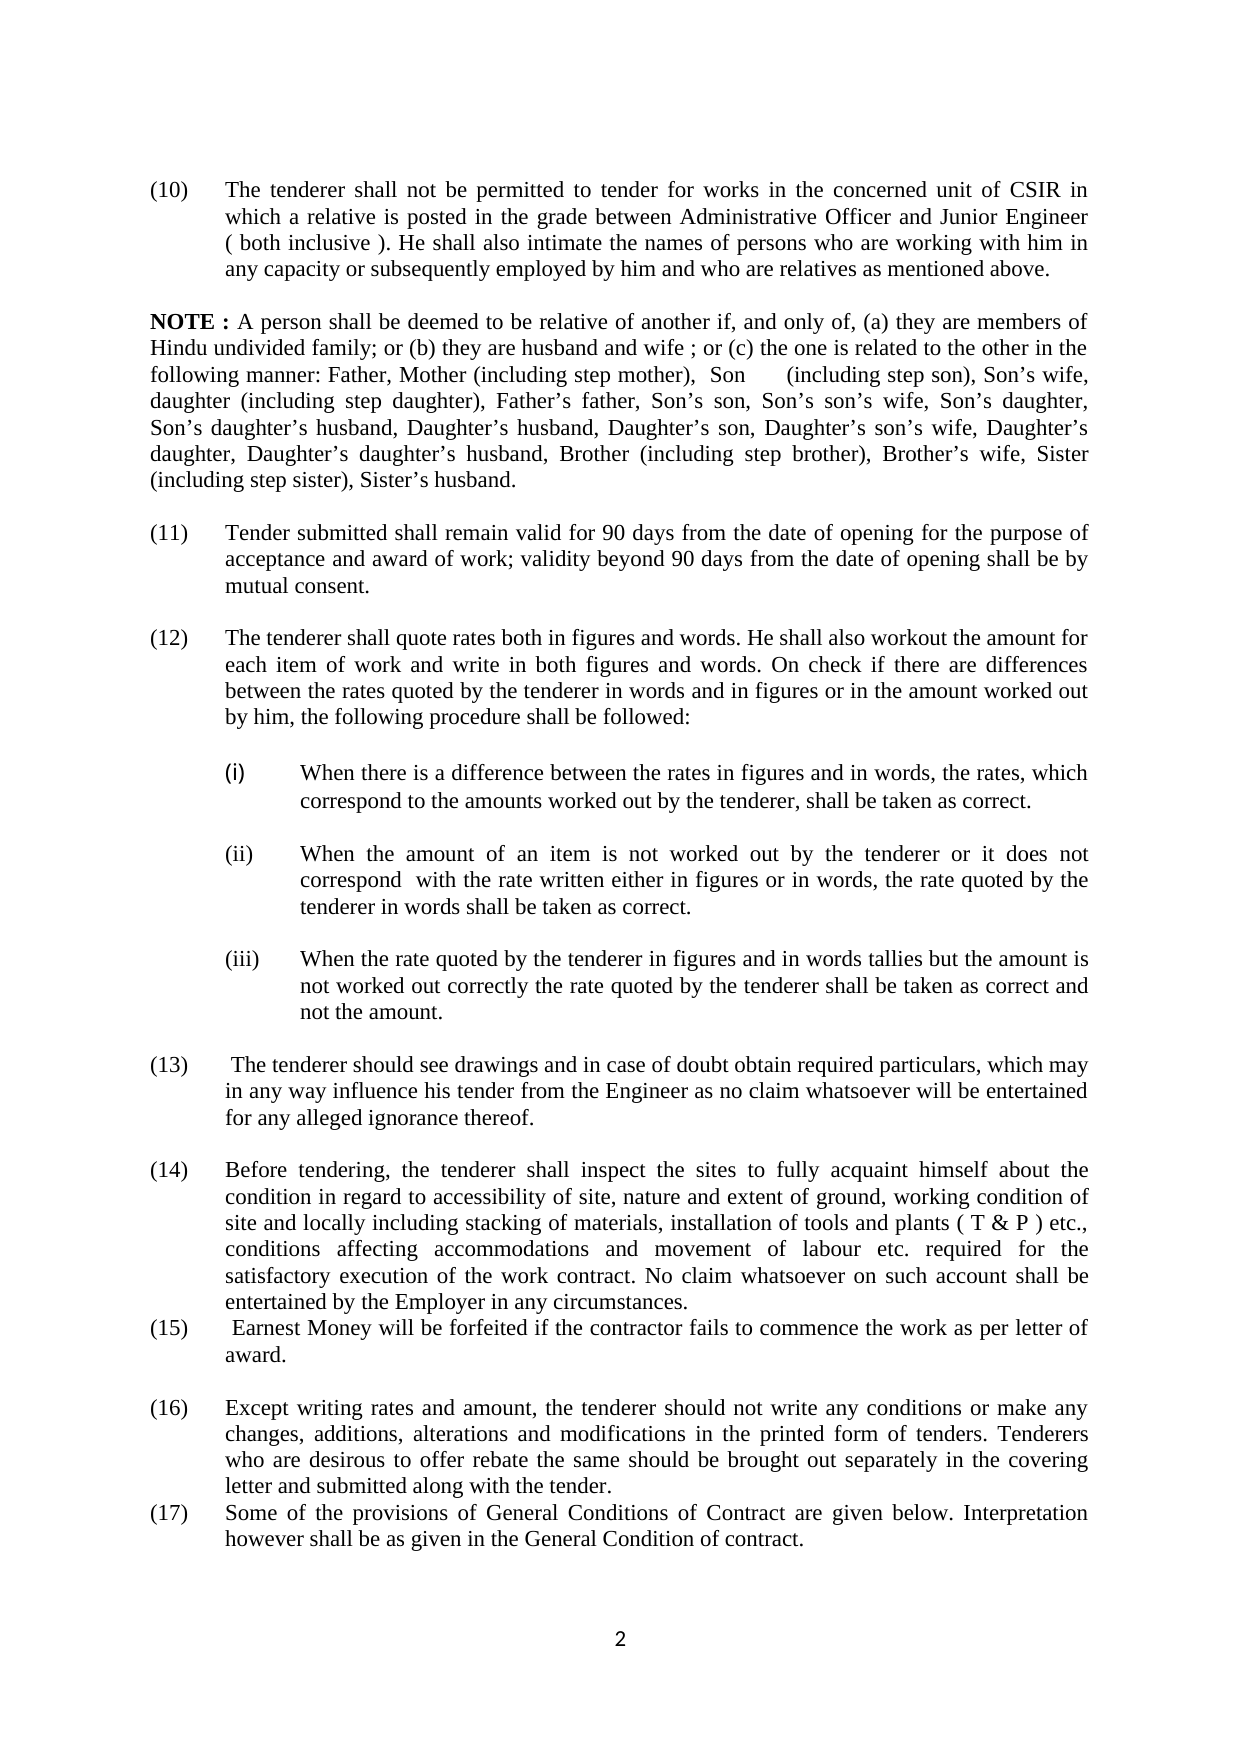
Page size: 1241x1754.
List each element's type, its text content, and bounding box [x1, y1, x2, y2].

text (10) The tenderer shall not be permitted to tender for works in the concerned unit of CSIR in which a relative is posted in the grade between Administrative Officer and Junior Engineer ( both inclusive ). He shall also intimate the names of persons who are working with him in any capacity or subsequently employed by him and who are relatives as mentioned above. [150, 176, 1090, 282]
text (16) Except writing rates and amount, the tenderer should not write any conditions or make any changes, additions, alterations and modifications in the printed form of tenders. Tenderers who are desirous to offer rebate the same should be brought out separately in the covering letter and submitted along with the tender. [150, 1393, 1090, 1499]
text (iii) When the rate quoted by the tenderer in figures and in words tallies but the amount is not worked out correctly the rate quoted by the tenderer shall be taken as correct and not the amount. [225, 946, 1090, 1024]
text (15) Earnest Money will be forfeited if the contractor fails to commence the work as per letter of award. [150, 1314, 1090, 1367]
text (ii) When the amount of an item is not worked out by the tenderer or it does not correspond with the rate written either in figures or in words, the rate quoted by the tenderer in words shall be taken as correct. [225, 840, 1090, 919]
text (17) Some of the provisions of General Conditions of Contract are given below. Interpretation however shall be as given in the General Condition of contract. [150, 1499, 1090, 1552]
text (12) The tenderer shall quote rates both in figures and words. He shall also workout the amount for each item of work and write in both figures and words. On check if there are differences between the rates quoted by the tenderer in words and in figures or in the amount worked out by him, the following procedure shall be followed: [150, 624, 1090, 730]
text (14) Before tendering, the tenderer shall inspect the sites to fully acquaint himself about the condition in regard to accessibility of site, nature and extent of ground, working condition of site and locally including stacking of materials, installation of tools and plants ( T & P ) etc., conditions affecting accommodations and movement of labour etc. required for the satisfactory execution of the work contract. No claim whatsoever on such account shall be entertained by the Employer in any circumstances. [150, 1156, 1090, 1314]
text (11) Tender submitted shall remain valid for 90 days from the date of opening for the purpose of acceptance and award of work; validity beyond 90 days from the date of opening shall be by mutual consent. [150, 519, 1090, 598]
text (13) The tenderer should see drawings and in case of doubt obtain required particulars, which may in any way influence his tender from the Engineer as no claim whatsoever will be entertained for any alleged ignorance thereof. [150, 1051, 1090, 1130]
list When there is a difference between the rates in figures and in words, the rates, which correspond to the amounts worked out by the tenderer, shall be taken as correct. [225, 756, 1090, 814]
text NOTE : A person shall be deemed to be relative of another if, and only of, (a) they are members of Hindu undivided family; or (b) they are husband and wife ; or (c) the one is related to the other in the following manner: Father, Mother (including step mother), Son (including step son), Son’s wife, daughter (including step daughter), Father’s father, Son’s son, Son’s son’s wife, Son’s daughter, Son’s daughter’s husband, Daughter’s husband, Daughter’s son, Daughter’s son’s wife, Daughter’s daughter, Daughter’s daughter’s husband, Brother (including step brother), Brother’s wife, Sister (including step sister), Sister’s husband. [150, 308, 1090, 493]
